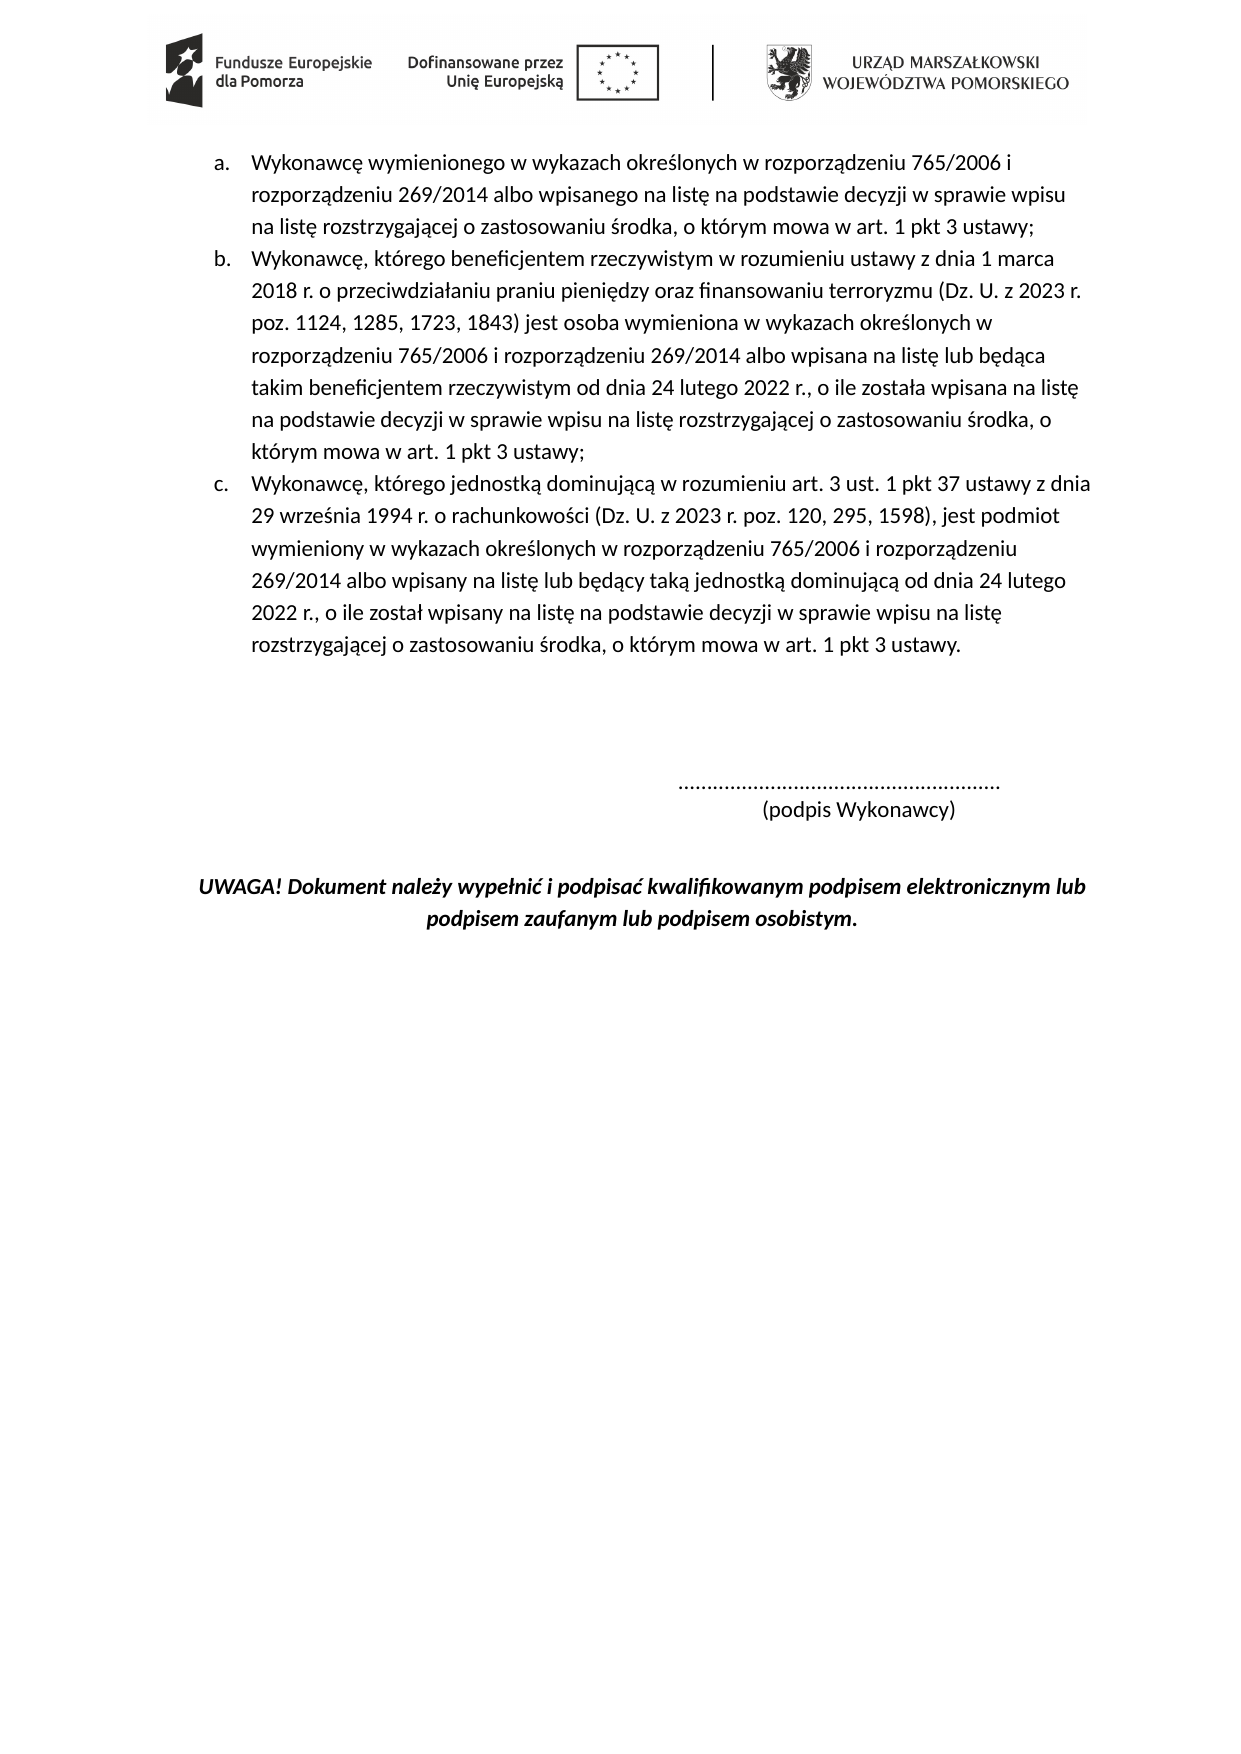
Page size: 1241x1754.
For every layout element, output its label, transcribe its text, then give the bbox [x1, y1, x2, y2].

list Wykonawcę, którego jednostką dominującą w rozumieniu art. 3 ust. 1 pkt 37 ustawy z dnia 29 września 1994 r. o rachunkowości (Dz. U. z 2023 r. poz. 120, 295, 1598), jest podmiot wymieniony w wykazach określonych w rozporządzeniu 765/2006 i rozporządzeniu 269/2014 albo wpisany na listę lub będący taką jednostką dominującą od dnia 24 lutego 2022 r., o ile został wpisany na listę na podstawie decyzji w sprawie wpisu na listę rozstrzygającej o zastosowaniu środka, o którym mowa w art. 1 pkt 3 ustawy. [213, 469, 1093, 658]
text (podpis Wykonawcy) [516, 796, 1093, 823]
list Wykonawcę wymienionego w wykazach określonych w rozporządzeniu 765/2006 i rozporządzeniu 269/2014 albo wpisanego na listę na podstawie decyzji w sprawie wpisu na listę rozstrzygającej o zastosowaniu środka, o którym mowa w art. 1 pkt 3 ustawy; [213, 148, 1093, 240]
text ........................................................ [516, 767, 1093, 796]
picture [147, 14, 1087, 125]
text UWAGA! Dokument należy wypełnić i podpisać kwalifikowanym podpisem elektronicznym lub podpisem zaufanym lub podpisem osobistym. [192, 872, 1093, 933]
list Wykonawcę, którego beneficjentem rzeczywistym w rozumieniu ustawy z dnia 1 marca 2018 r. o przeciwdziałaniu praniu pieniędzy oraz finansowaniu terroryzmu (Dz. U. z 2023 r. poz. 1124, 1285, 1723, 1843) jest osoba wymieniona w wykazach określonych w rozporządzeniu 765/2006 i rozporządzeniu 269/2014 albo wpisana na listę lub będąca takim beneficjentem rzeczywistym od dnia 24 lutego 2022 r., o ile została wpisana na listę na podstawie decyzji w sprawie wpisu na listę rozstrzygającej o zastosowaniu środka, o którym mowa w art. 1 pkt 3 ustawy; [213, 244, 1093, 465]
